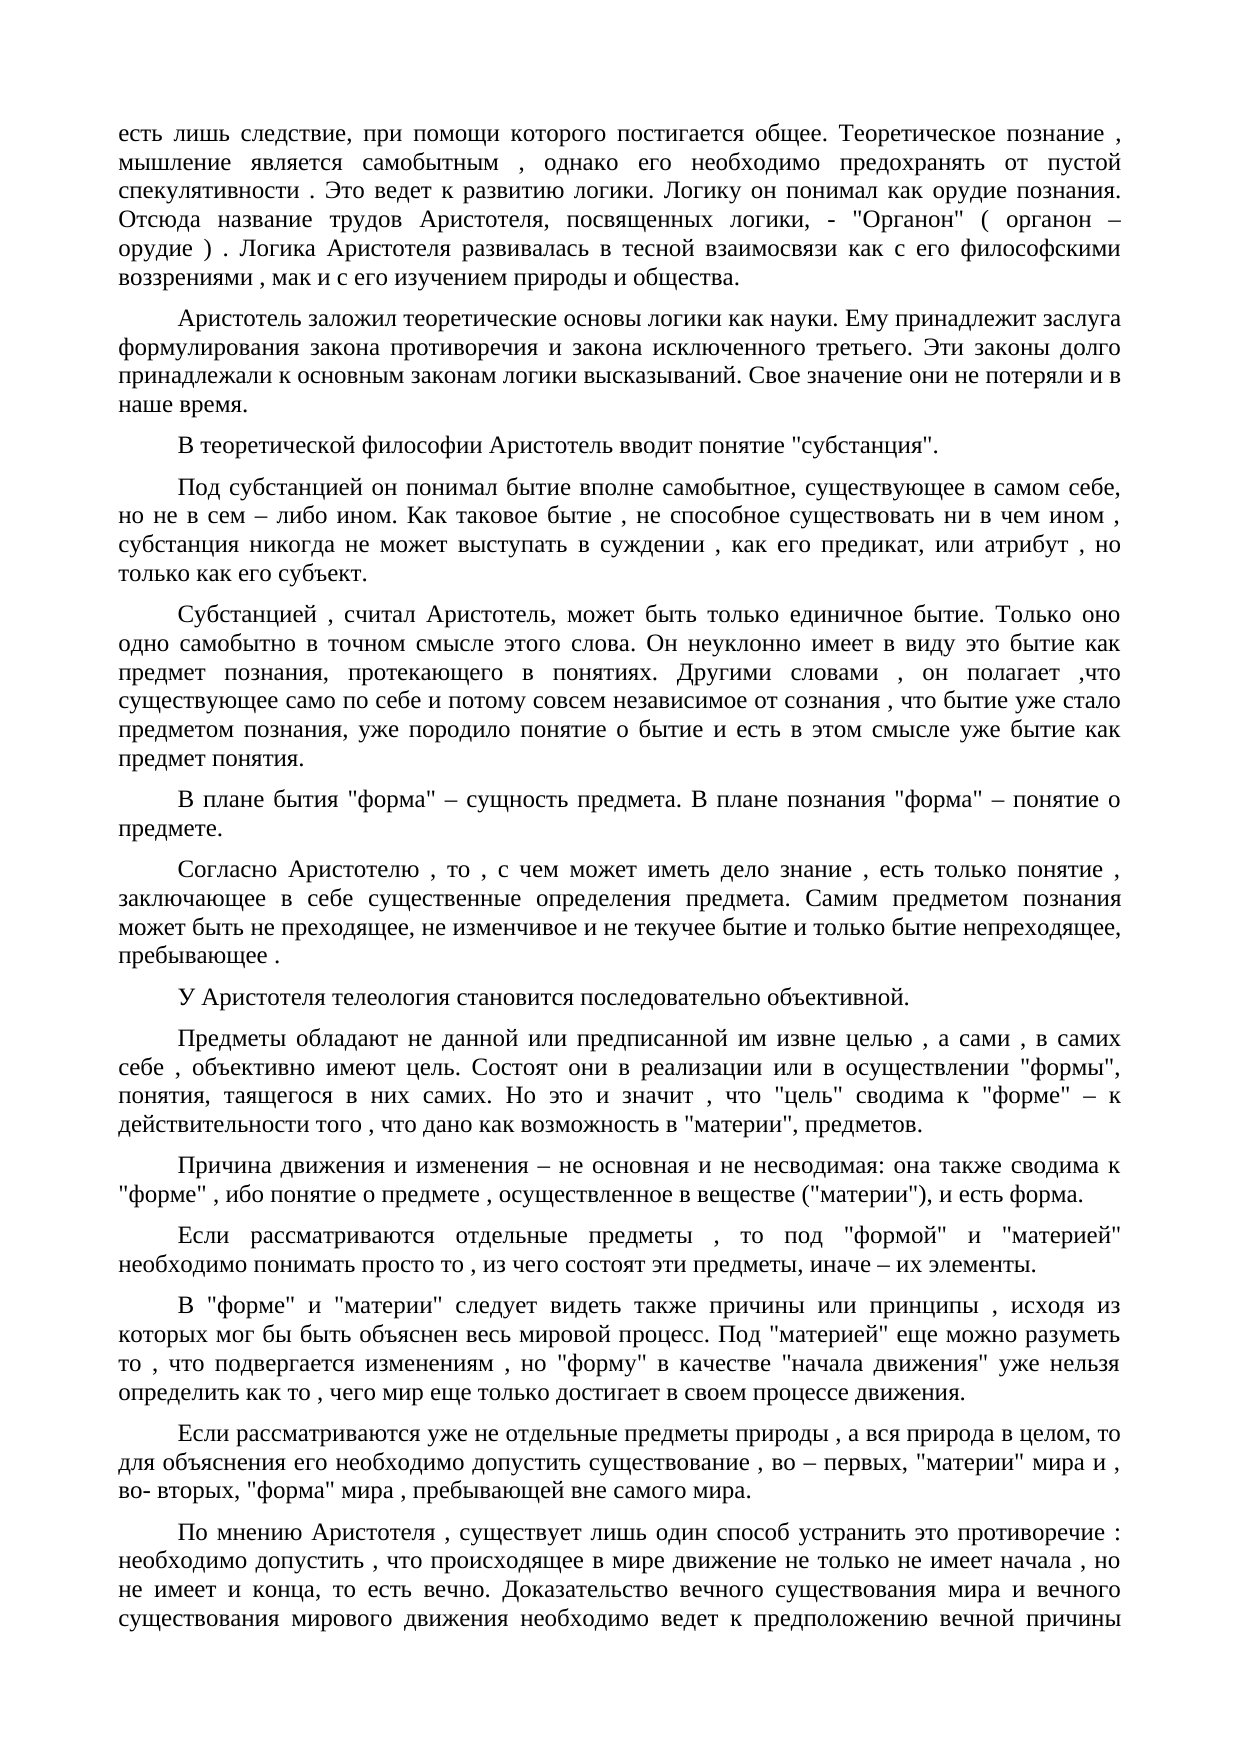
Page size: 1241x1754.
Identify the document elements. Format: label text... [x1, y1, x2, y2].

text Причина движения и изменения – не основная и не несводимая: она также сводима к "форме" , ибо понятие о предмете , осуществленное в веществе ("материи"), и есть форма. [118, 1151, 1122, 1208]
text В теоретической философии Аристотель вводит понятие "субстанция". [118, 431, 1122, 459]
text Если рассматриваются отдельные предметы , то под "формой" и "материей" необходимо понимать просто то , из чего состоят эти предметы, иначе – их элементы. [118, 1221, 1122, 1278]
text Под субстанцией он понимал бытие вполне самобытное, существующее в самом себе, но не в сем – либо ином. Как таковое бытие , не способное существовать ни в чем ином , субстанция никогда не может выступать в суждении , как его предикат, или атрибут , но только как его субъект. [118, 472, 1122, 587]
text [118, 118, 1122, 291]
text Согласно Аристотелю , то , с чем может иметь дело знание , есть только понятие , заключающее в себе существенные определения предмета. Самим предметом познания может быть не преходящее, не изменчивое и не текучее бытие и только бытие непреходящее, пребывающее . [118, 854, 1122, 969]
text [118, 1517, 1122, 1632]
text В плане бытия "форма" – сущность предмета. В плане познания "форма" – понятие о предмете. [118, 784, 1122, 842]
text Предметы обладают не данной или предписанной им извне целью , а сами , в самих себе , объективно имеют цель. Состоят они в реализации или в осуществлении "формы", понятия, таящегося в них самих. Но это и значит , что "цель" сводима к "форме" – к действительности того , что дано как возможность в "материи", предметов. [118, 1023, 1122, 1138]
text Если рассматриваются уже не отдельные предметы природы , а вся природа в целом, то для объяснения его необходимо допустить существование , во – первых, "материи" мира и , во- вторых, "форма" мира , пребывающей вне самого мира. [118, 1418, 1122, 1504]
text Субстанцией , считал Аристотель, может быть только единичное бытие. Только оно одно самобытно в точном смысле этого слова. Он неуклонно имеет в виду это бытие как предмет познания, протекающего в понятиях. Другими словами , он полагает ,что существующее само по себе и потому совсем независимое от сознания , что бытие уже стало предметом познания, уже породило понятие о бытие и есть в этом смысле уже бытие как предмет понятия. [118, 599, 1122, 772]
text В "форме" и "материи" следует видеть также причины или принципы , исходя из которых мог бы быть объяснен весь мировой процесс. Под "материей" еще можно разуметь то , что подвергается изменениям , но "форму" в качестве "начала движения" уже нельзя определить как то , чего мир еще только достигает в своем процессе движения. [118, 1291, 1122, 1406]
text Аристотель заложил теоретические основы логики как науки. Ему принадлежит заслуга формулирования закона противоречия и закона исключенного третьего. Эти законы долго принадлежали к основным законам логики высказываний. Свое значение они не потеряли и в наше время. [118, 303, 1122, 418]
text У Аристотеля телеология становится последовательно объективной. [118, 982, 1122, 1011]
